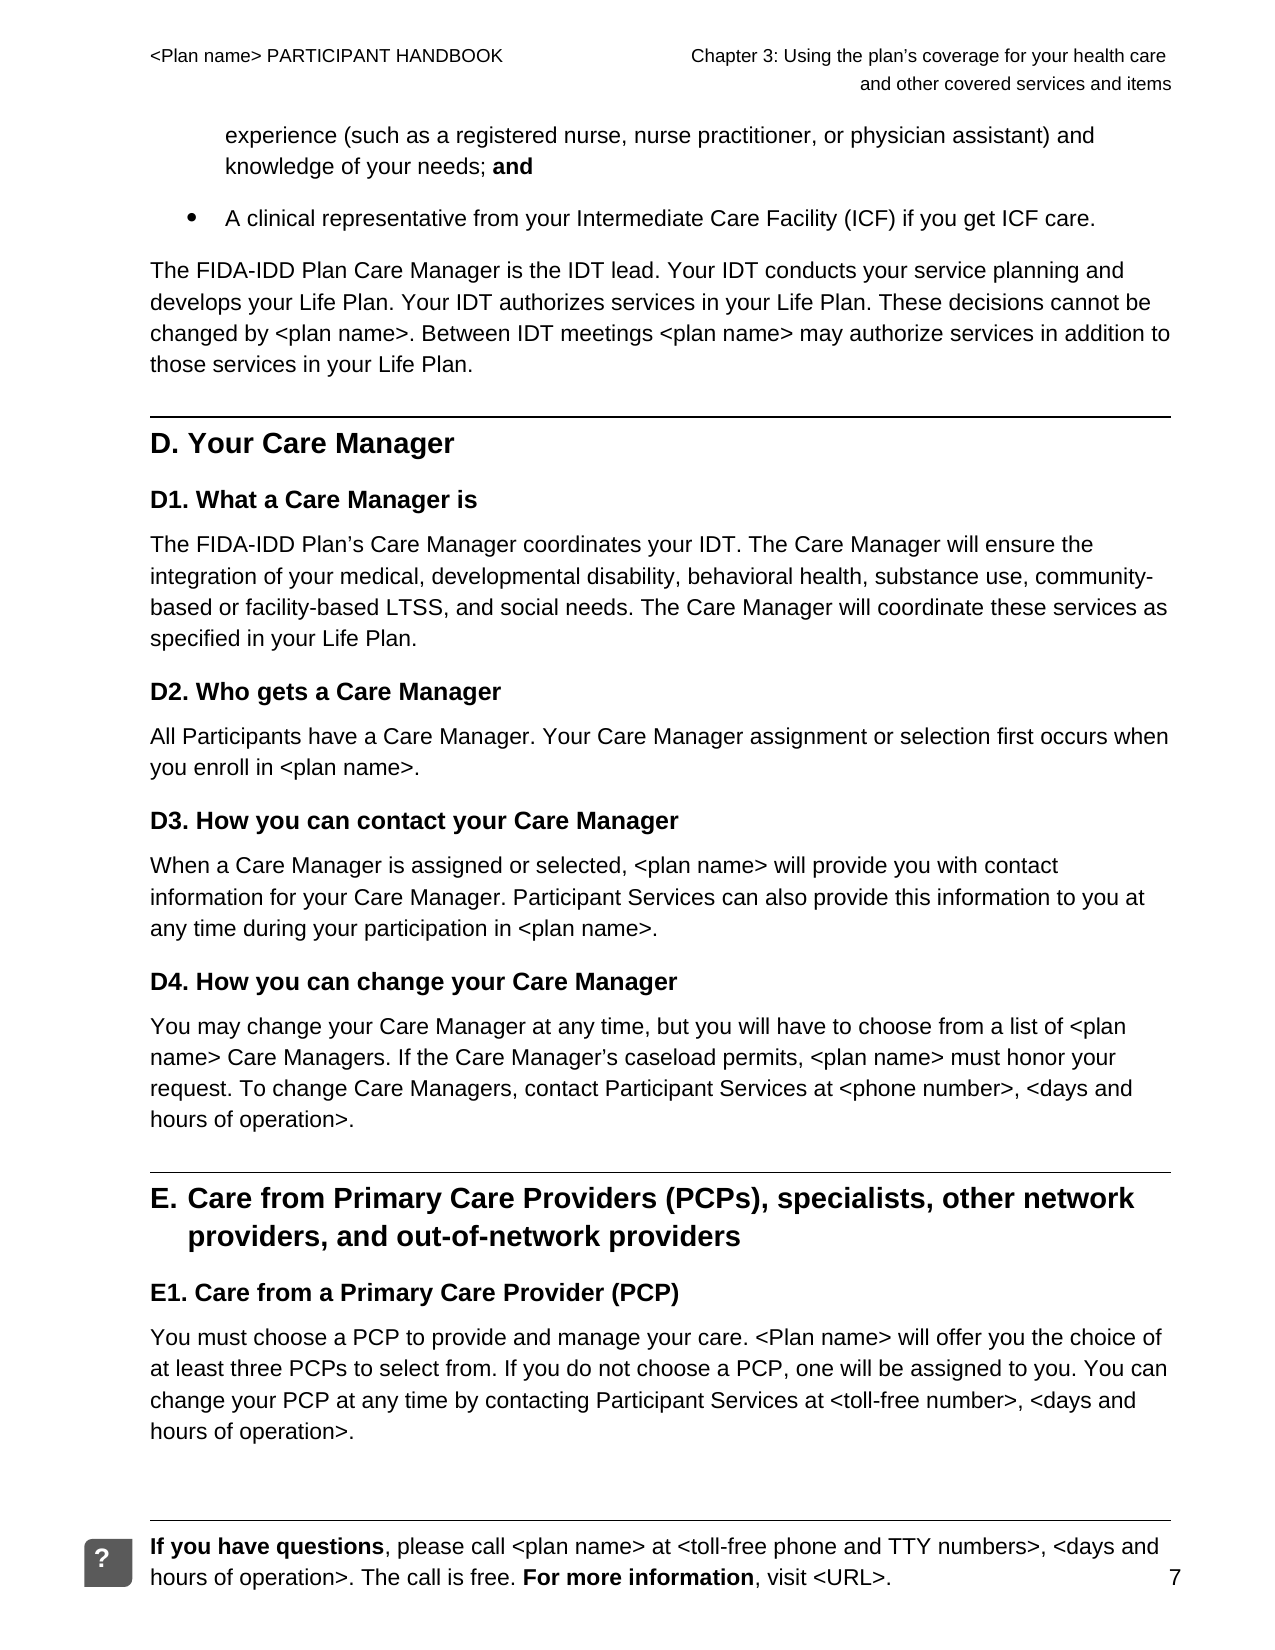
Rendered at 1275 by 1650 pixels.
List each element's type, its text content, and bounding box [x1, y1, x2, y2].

text All Participants have a Care Manager. Your Care Manager assignment or selection first occurs when you enroll in <plan name>. [150, 719, 1171, 782]
text You must choose a PCP to provide and manage your care. <Plan name> will offer you the choice of at least three PCPs to select from. If you do not choose a PCP, one will be assigned to you. You can change your PCP at any time by contacting Participant Services at <toll-free number>, <days and hours of operation>. [150, 1321, 1171, 1446]
subtitle Care from Primary Care Providers (PCPs), specialists, other network providers, and out-of-network providers [150, 1173, 1171, 1254]
subtitle Your Care Manager [150, 418, 1171, 461]
subtitle D4. How you can change your Care Manager [150, 963, 1096, 997]
text The FIDA-IDD Plan Care Manager is the IDT lead. Your IDT conducts your service planning and develops your Life Plan. Your IDT authorizes services in your Life Plan. These decisions cannot be changed by <plan name>. Between IDT meetings <plan name> may authorize services in addition to those services in your Life Plan. [150, 254, 1171, 379]
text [187, 118, 1171, 181]
subtitle D1. What a Care Manager is [150, 482, 1096, 515]
subtitle D2. Who gets a Care Manager [150, 674, 1096, 707]
text You may change your Care Manager at any time, but you will have to choose from a list of <plan name> Care Managers. If the Care Manager’s caseload permits, <plan name> must honor your request. To change Care Managers, contact Participant Services at <phone number>, <days and hours of operation>. [150, 1009, 1171, 1134]
subtitle D3. How you can contact your Care Manager [150, 803, 1096, 836]
text When a Care Manager is assigned or selected, <plan name> will provide you with contact information for your Care Manager. Participant Services can also provide this information to you at any time during your participation in <plan name>. [150, 849, 1171, 942]
text A clinical representative from your Intermediate Care Facility (ICF) if you get ICF care. [187, 202, 1171, 233]
subtitle E1. Care from a Primary Care Provider (PCP) [150, 1275, 1096, 1308]
text The FIDA-IDD Plan’s Care Manager coordinates your IDT. The Care Manager will ensure the integration of your medical, developmental disability, behavioral health, substance use, community-based or facility-based LTSS, and social needs. The Care Manager will coordinate these services as specified in your Life Plan. [150, 528, 1171, 653]
